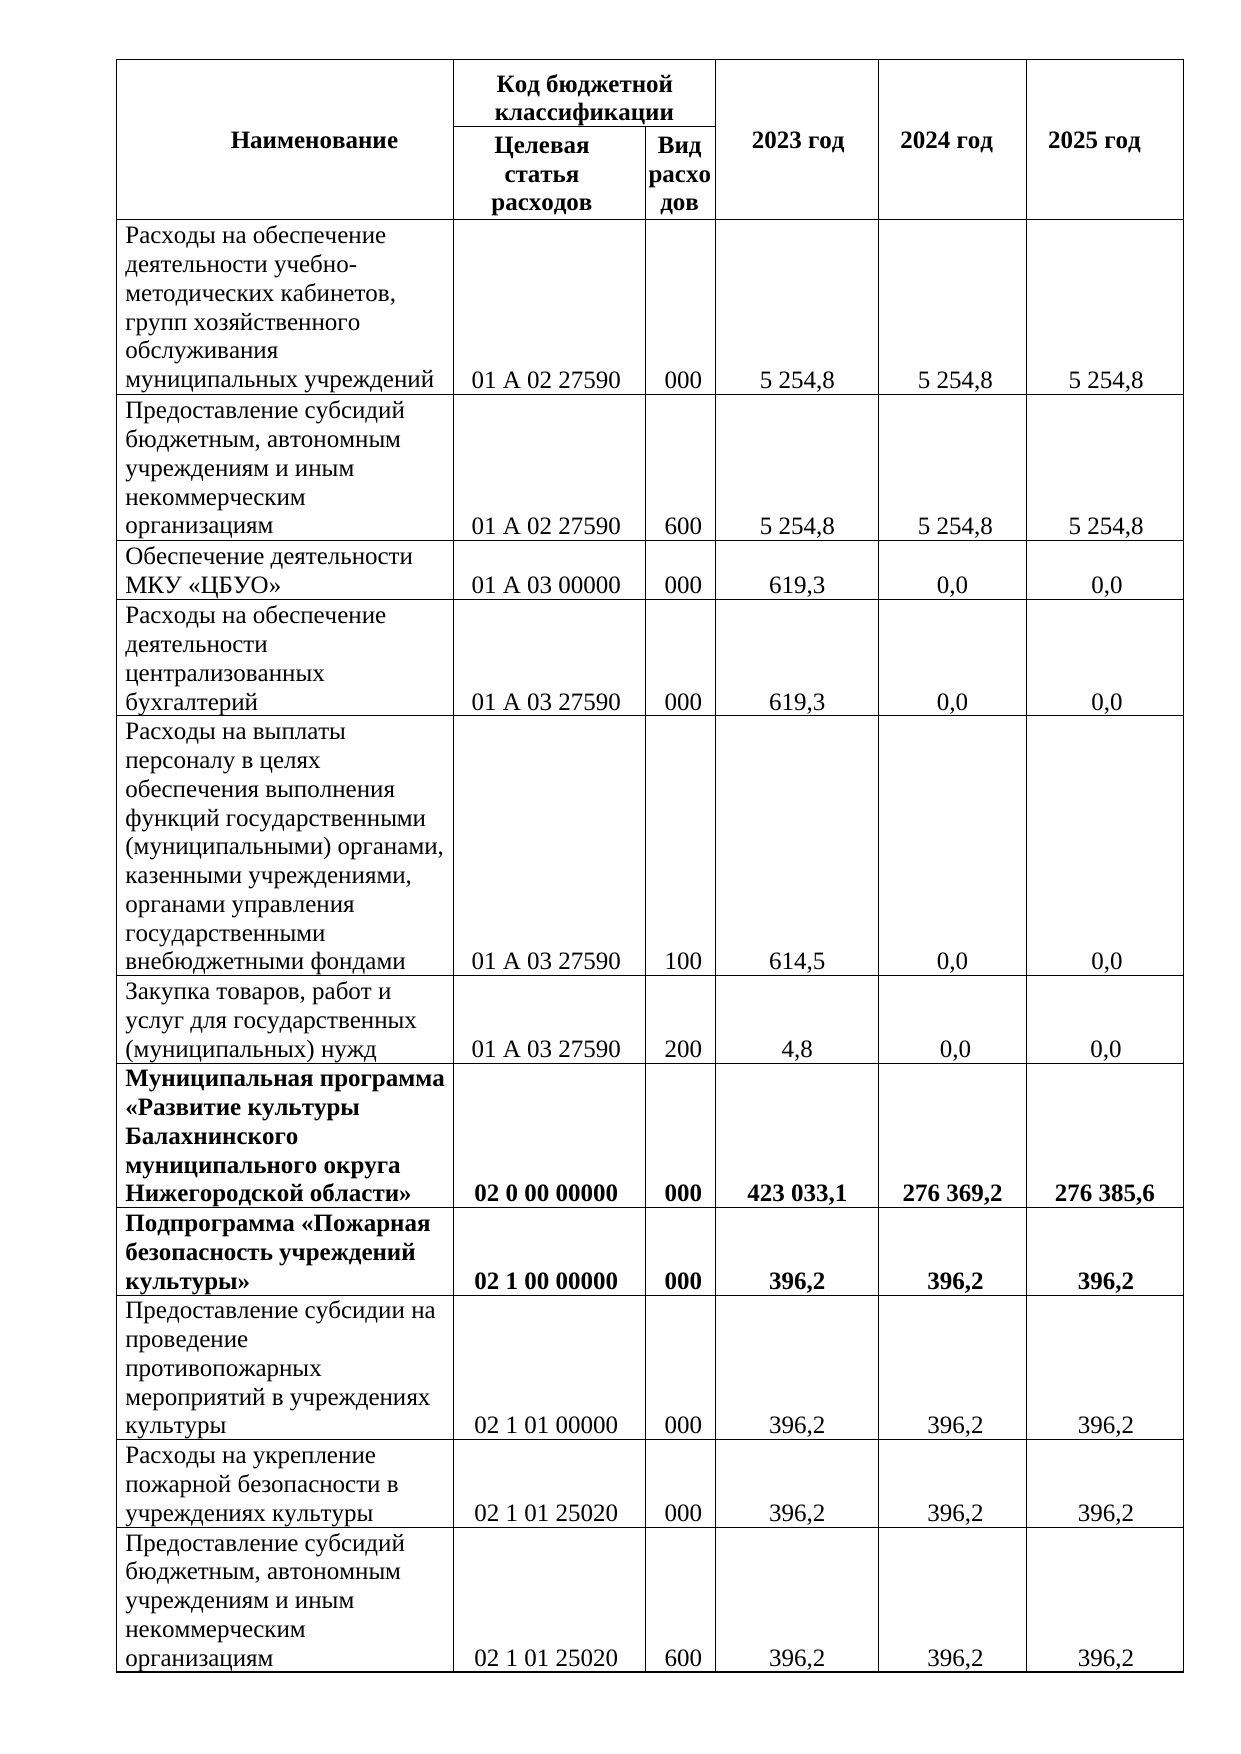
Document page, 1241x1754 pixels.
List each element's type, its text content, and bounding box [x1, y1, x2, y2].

table_cell 396,2 [879, 1208, 1026, 1294]
table_cell 396,2 [716, 1296, 878, 1439]
table_cell 5 254,8 [879, 395, 1026, 540]
table_cell Закупка товаров, работ и услуг для государственных (муниципальных) нужд [117, 976, 453, 1062]
table_cell 01 A 02 27590 [454, 395, 645, 540]
table_cell 01 A 03 27590 [454, 716, 645, 975]
table_cell Предоставление субсидий бюджетным, автономным учреждениям и иным некоммерческим организациям [117, 395, 453, 540]
table_cell 396,2 [1027, 1208, 1183, 1294]
table_cell 0,0 [879, 976, 1026, 1062]
table_cell 423 033,1 [716, 1064, 878, 1207]
table_cell 100 [646, 716, 715, 975]
table_cell 396,2 [1027, 1296, 1183, 1439]
table_cell 01 A 02 27590 [454, 220, 645, 394]
table_cell 619,3 [716, 600, 878, 715]
table_cell 0,0 [879, 541, 1026, 599]
table_cell Целевая статья расходов [454, 127, 645, 219]
table_cell 396,2 [879, 1440, 1026, 1527]
table_cell 600 [646, 395, 715, 540]
table_cell 396,2 [879, 1296, 1026, 1439]
table_cell 5 254,8 [1027, 395, 1183, 540]
table_cell 396,2 [1027, 1440, 1183, 1527]
table_header 2023 год [716, 60, 878, 219]
table_cell 396,2 [716, 1528, 878, 1671]
table_cell 396,2 [1027, 1528, 1183, 1671]
table_cell 396,2 [879, 1528, 1026, 1671]
table_cell 276 369,2 [879, 1064, 1026, 1207]
table_cell 02 1 01 25020 [454, 1528, 645, 1671]
table_cell Расходы на выплаты персоналу в целях обеспечения выполнения функций государственными (муниципальными) органами, казенными учреждениями, органами управления государственными внебюджетными фондами [117, 716, 453, 975]
table_cell 0,0 [1027, 541, 1183, 599]
table_cell Предоставление субсидии на проведение противопожарных мероприятий в учреждениях культуры [117, 1296, 453, 1439]
table_cell 5 254,8 [716, 395, 878, 540]
table_cell Подпрограмма «Пожарная безопасность учреждений культуры» [117, 1208, 453, 1294]
table_cell 02 1 01 00000 [454, 1296, 645, 1439]
table_cell 5 254,8 [1027, 220, 1183, 394]
table_cell 4,8 [716, 976, 878, 1062]
table_cell 000 [646, 541, 715, 599]
table_cell Расходы на укрепление пожарной безопасности в учреждениях культуры [117, 1440, 453, 1527]
table_cell 000 [646, 1208, 715, 1294]
table_cell 0,0 [879, 716, 1026, 975]
table_cell Муниципальная программа «Развитие культуры Балахнинского муниципального округа Нижегородской области» [117, 1064, 453, 1207]
table_cell 0,0 [1027, 716, 1183, 975]
table_cell 5 254,8 [879, 220, 1026, 394]
table_cell 200 [646, 976, 715, 1062]
table_cell 000 [646, 1296, 715, 1439]
table_cell 01 A 03 27590 [454, 976, 645, 1062]
table_header Наименование [117, 60, 453, 219]
table_cell Расходы на обеспечение деятельности учебно-методических кабинетов, групп хозяйственного обслуживания муниципальных учреждений [117, 220, 453, 394]
table_cell 5 254,8 [716, 220, 878, 394]
table_header Код бюджетной классификации [454, 60, 715, 126]
table_cell 619,3 [716, 541, 878, 599]
table_header 2024 год [879, 60, 1026, 219]
table_cell 396,2 [716, 1208, 878, 1294]
table_cell 614,5 [716, 716, 878, 975]
table_cell 01 A 03 27590 [454, 600, 645, 715]
table_cell 0,0 [1027, 600, 1183, 715]
table_cell 01 А 03 00000 [454, 541, 645, 599]
table_cell 000 [646, 600, 715, 715]
table_cell 000 [646, 1064, 715, 1207]
table_cell 0,0 [1027, 976, 1183, 1062]
table_cell 02 1 01 25020 [454, 1440, 645, 1527]
table_cell 02 0 00 00000 [454, 1064, 645, 1207]
table_cell 02 1 00 00000 [454, 1208, 645, 1294]
table_cell 396,2 [716, 1440, 878, 1527]
table_cell 600 [646, 1528, 715, 1671]
table_cell 000 [646, 1440, 715, 1527]
table_cell Расходы на обеспечение деятельности централизованных бухгалтерий [117, 600, 453, 715]
table_cell Предоставление субсидий бюджетным, автономным учреждениям и иным некоммерческим организациям [117, 1528, 453, 1671]
table_cell Обеспечение деятельности МКУ «ЦБУО» [117, 541, 453, 599]
table_cell 276 385,6 [1027, 1064, 1183, 1207]
table_cell Вид расходов [646, 127, 715, 219]
table_cell 0,0 [879, 600, 1026, 715]
table_header 2025 год [1027, 60, 1183, 219]
table_cell 000 [646, 220, 715, 394]
